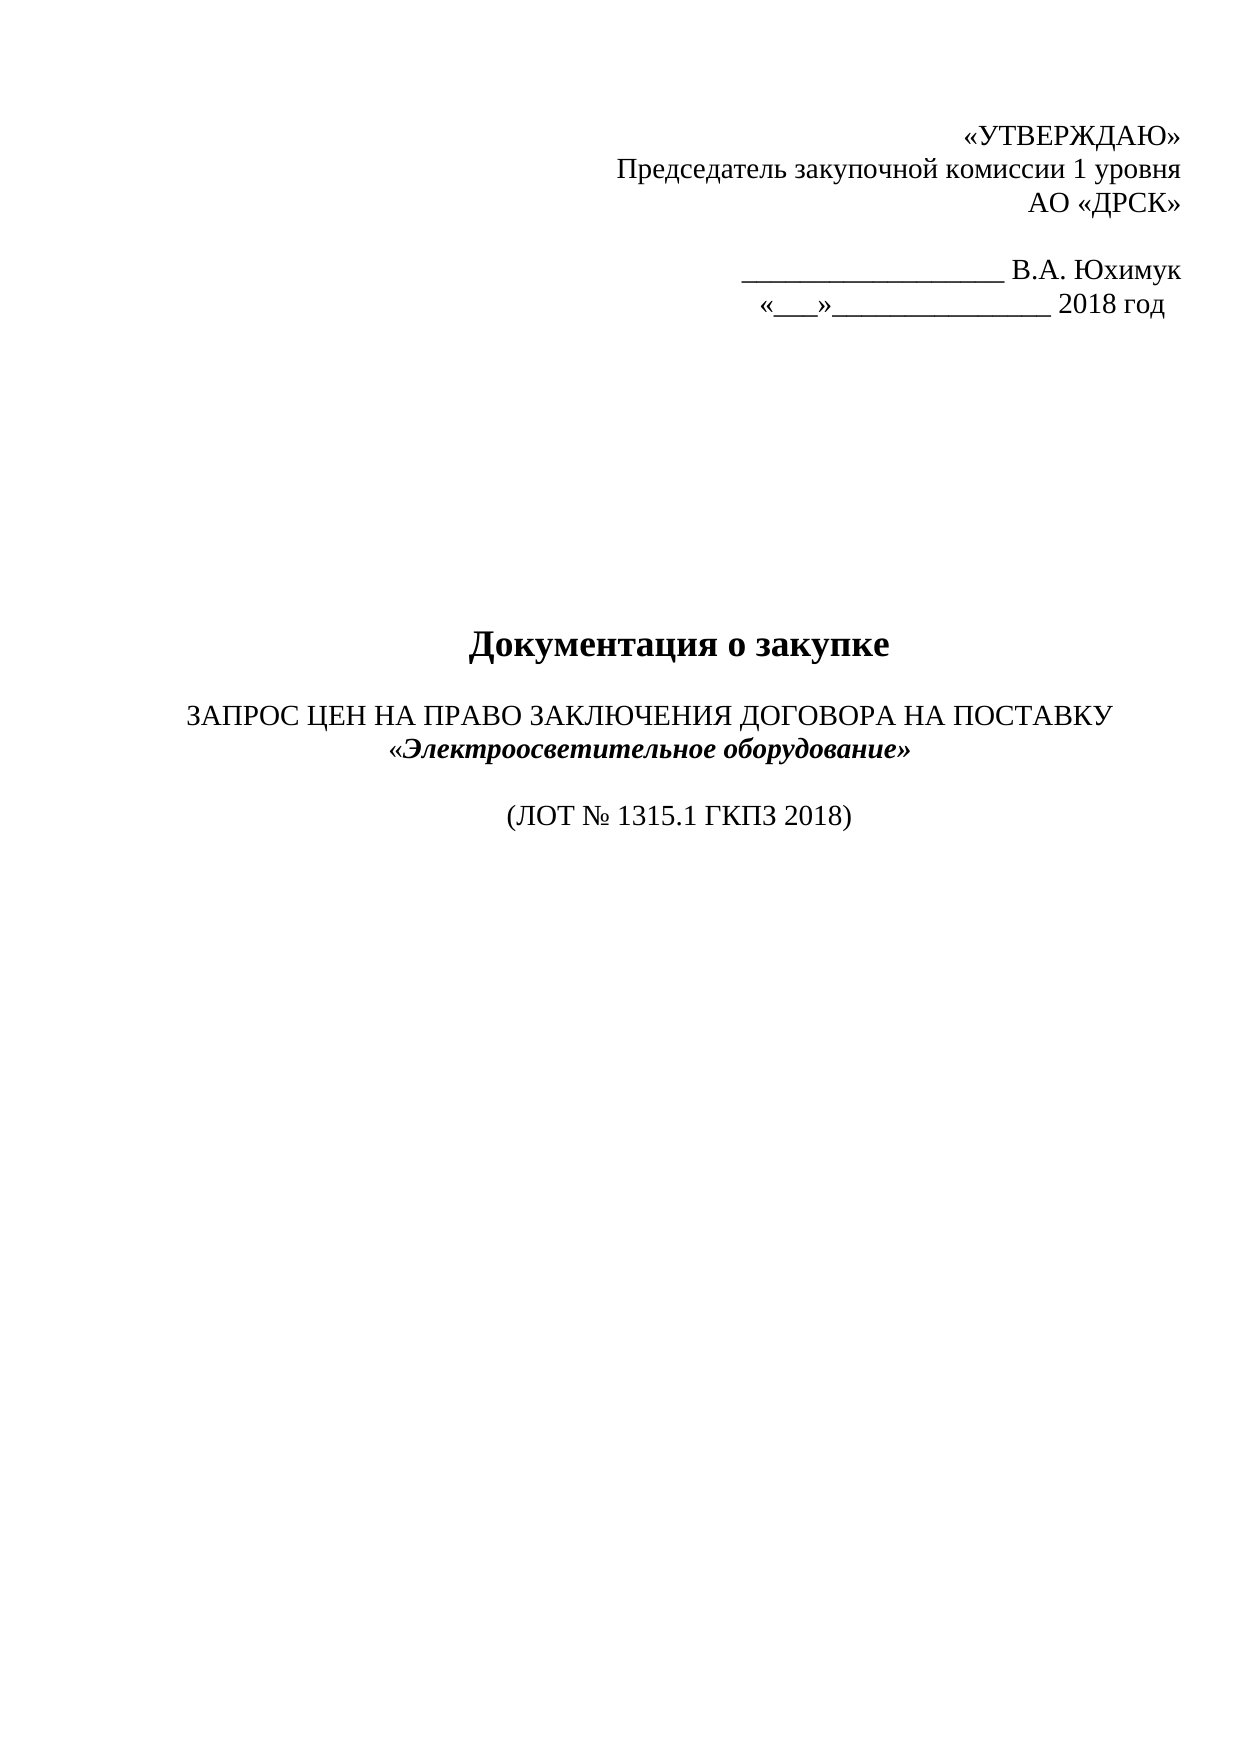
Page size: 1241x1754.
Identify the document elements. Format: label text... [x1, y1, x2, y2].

text Документация о закупке [118, 621, 1181, 664]
text Председатель закупочной комиссии 1 уровня АО «ДРСК» [604, 152, 1181, 219]
text «___»_______________ 2018 год [604, 286, 1181, 319]
text __________________ В.А. Юхимук [604, 252, 1181, 286]
text ЗАПРОС ЦЕН НА ПРАВО ЗАКЛЮЧЕНИЯ ДОГОВОРА НА ПОСТАВКУ «Электроосветительное оборудование» [118, 698, 1181, 765]
text (ЛОТ № 1315.1 ГКПЗ 2018) [118, 798, 1181, 832]
text «УТВЕРЖДАЮ» [604, 118, 1181, 152]
